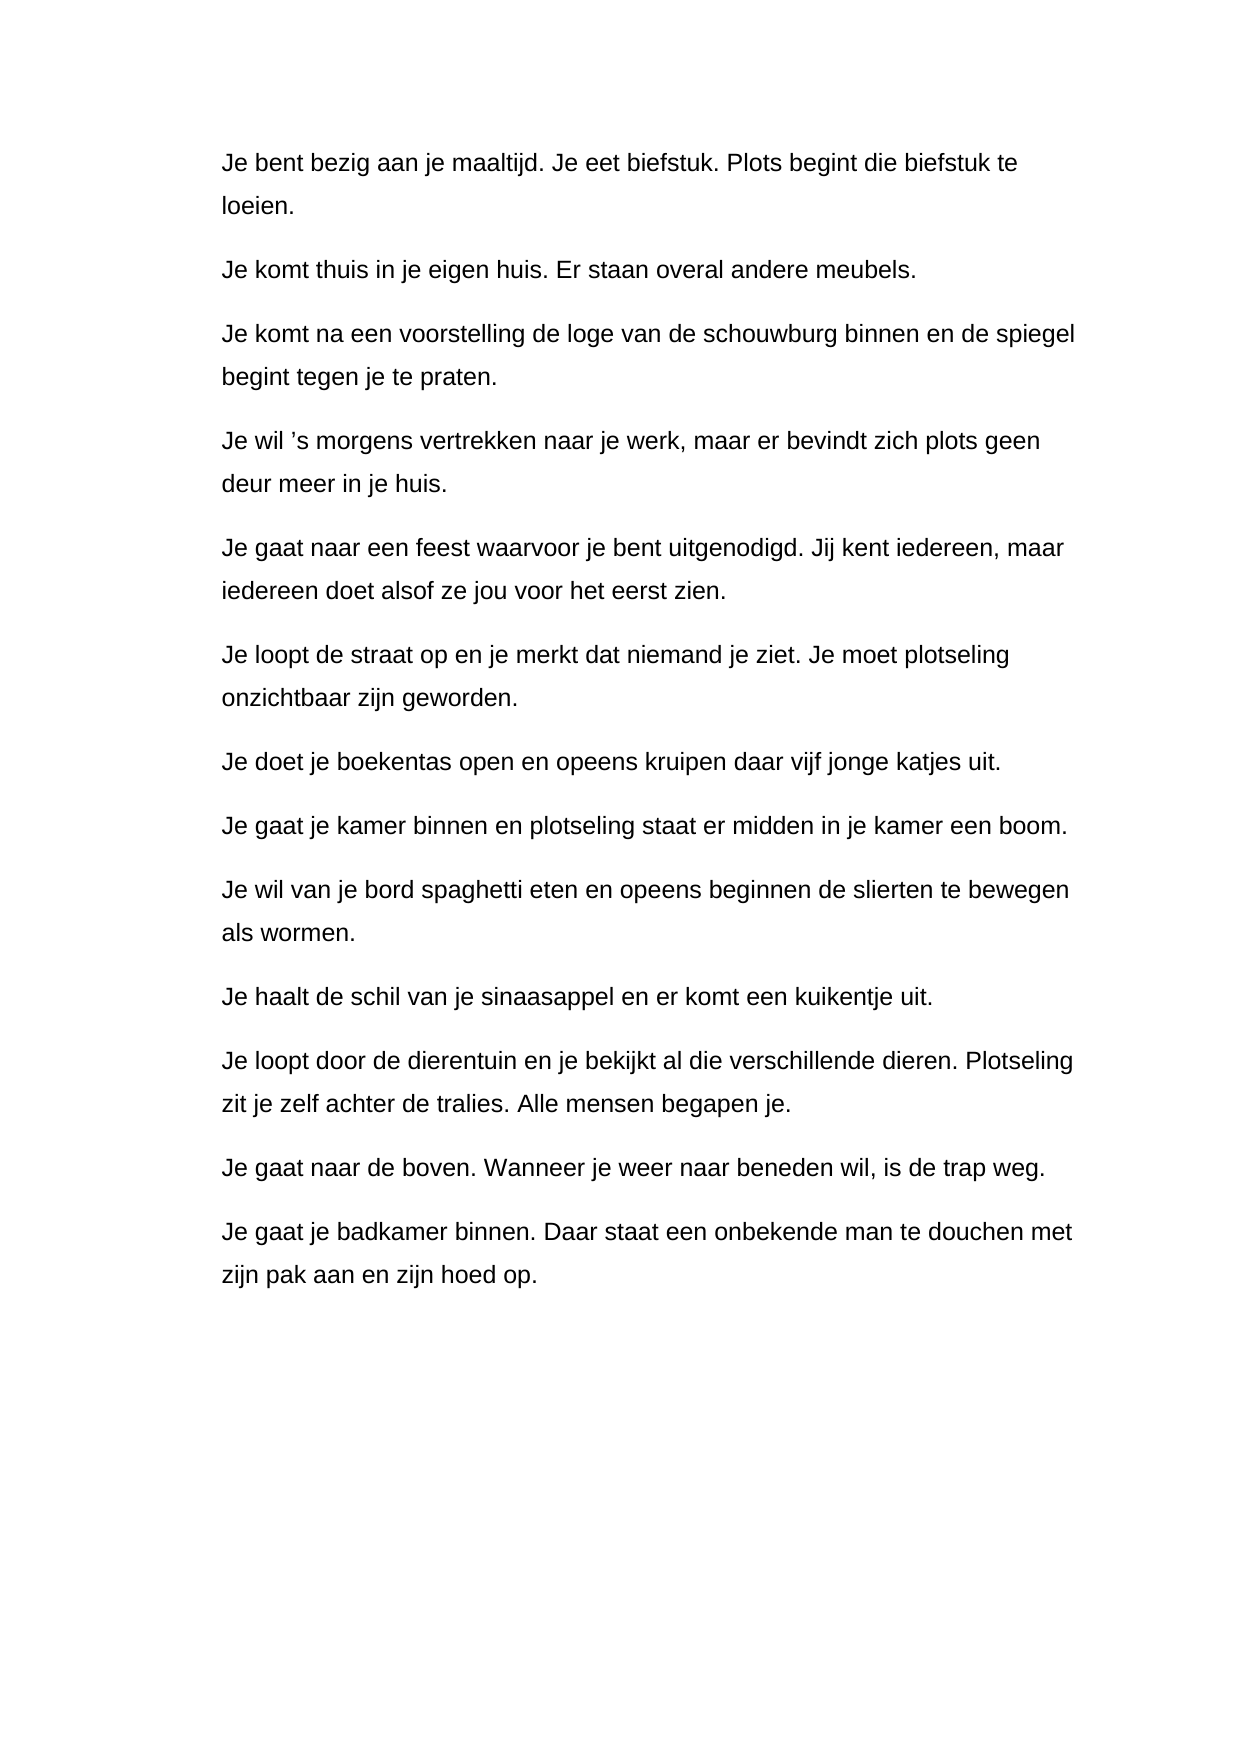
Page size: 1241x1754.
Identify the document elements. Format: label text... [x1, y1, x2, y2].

text Je gaat je badkamer binnen. Daar staat een onbekende man te douchen met zijn pak aan en zijn hoed op. [221, 1217, 1093, 1289]
text Je loopt door de dierentuin en je bekijkt al die verschillende dieren. Plotseling zit je zelf achter de tralies. Alle mensen begapen je. [221, 1046, 1093, 1118]
text Je doet je boekentas open en opeens kruipen daar vijf jonge katjes uit. [221, 747, 1093, 776]
text Je wil ’s morgens vertrekken naar je werk, maar er bevindt zich plots geen deur meer in je huis. [221, 426, 1093, 498]
text Je bent bezig aan je maaltijd. Je eet biefstuk. Plots begint die biefstuk te loeien. [221, 148, 1093, 219]
text Je komt na een voorstelling de loge van de schouwburg binnen en de spiegel begint tegen je te praten. [221, 319, 1093, 391]
text Je gaat naar de boven. Wanneer je weer naar beneden wil, is de trap weg. [221, 1153, 1093, 1182]
text Je komt thuis in je eigen huis. Er staan overal andere meubels. [221, 255, 1093, 283]
text Je gaat naar een feest waarvoor je bent uitgenodigd. Jij kent iedereen, maar iedereen doet alsof ze jou voor het eerst zien. [221, 533, 1093, 605]
text Je gaat je kamer binnen en plotseling staat er midden in je kamer een boom. [221, 811, 1093, 840]
text Je loopt de straat op en je merkt dat niemand je ziet. Je moet plotseling onzichtbaar zijn geworden. [221, 640, 1093, 712]
text Je haalt de schil van je sinaasappel en er komt een kuikentje uit. [221, 982, 1093, 1011]
text Je wil van je bord spaghetti eten en opeens beginnen de slierten te bewegen als wormen. [221, 875, 1093, 947]
